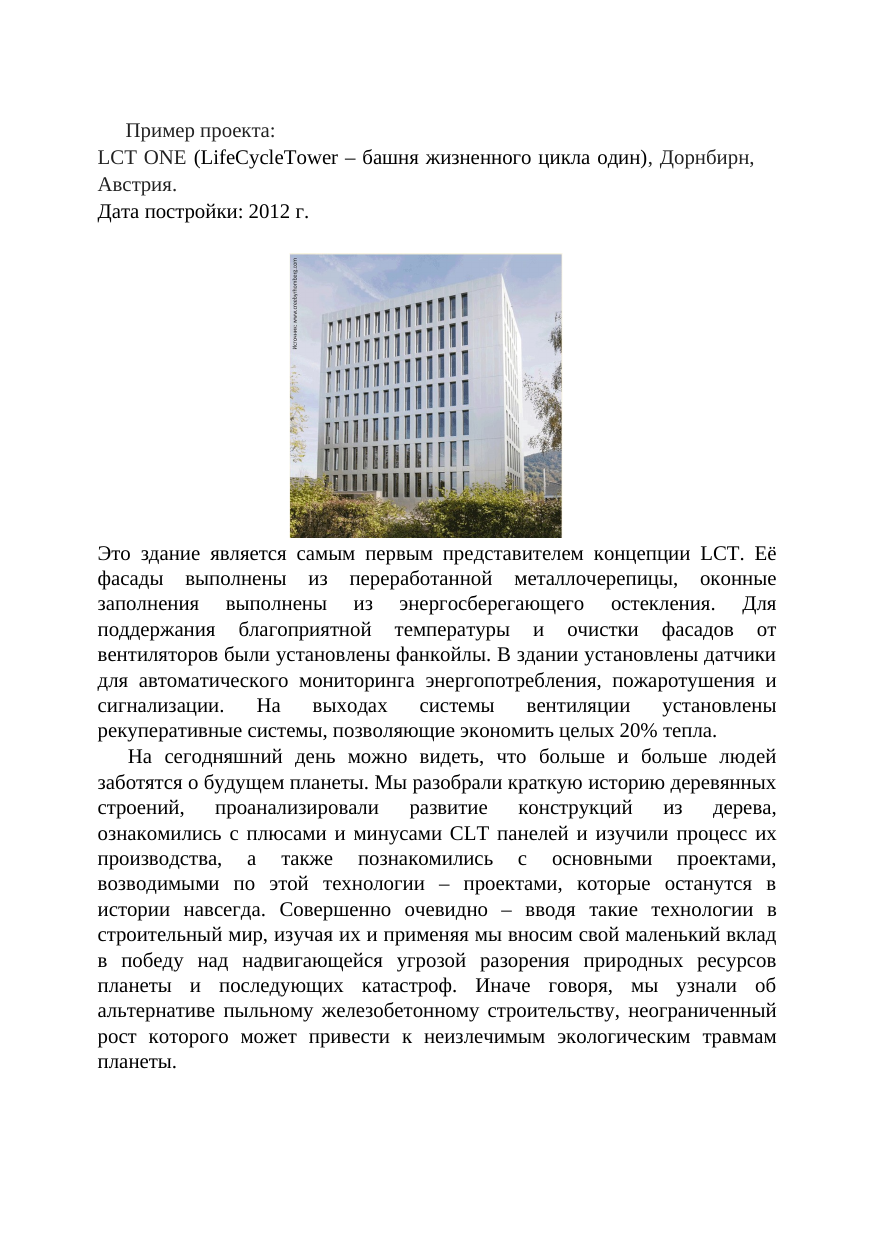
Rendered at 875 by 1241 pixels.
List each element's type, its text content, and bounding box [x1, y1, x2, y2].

text Дата постройки: 2012 г. [97, 199, 754, 223]
text LCT ONE (LifeCycleTower – башня жизненного цикла один), Дорнбирн, Австрия. [97, 145, 754, 196]
text Это здание является самым первым представителем концепции LCT. Её фасады выполнены из переработанной металлочерепицы, оконные заполнения выполнены из энергосберегающего остекления. Для поддержания благоприятной температуры и очистки фасадов от вентиляторов были установлены фанкойлы. В здании установлены датчики для автоматического мониторинга энергопотребления, пожаротушения и сигнализации. На выходах системы вентиляции установлены рекуперативные системы, позволяющие экономить целых 20% тепла. [97, 540, 777, 742]
text На сегодняшний день можно видеть, что больше и больше людей заботятся о будущем планеты. Мы разобрали краткую историю деревянных строений, проанализировали развитие конструкций из дерева, ознакомились с плюсами и минусами CLT панелей и изучили процесс их производства, а также познакомились с основными проектами, возводимыми по этой технологии – проектами, которые останутся в истории навсегда. Совершенно очевидно – вводя такие технологии в строительный мир, изучая их и применяя мы вносим свой маленький вклад в победу над надвигающейся угрозой разорения природных ресурсов планеты и последующих катастроф. Иначе говоря, мы узнали об альтернативе пыльному железобетонному строительству, неограниченный рост которого может привести к неизлечимым экологическим травмам планеты. [97, 744, 777, 1073]
picture [289, 253, 563, 538]
text Пример проекта: [125, 118, 754, 142]
